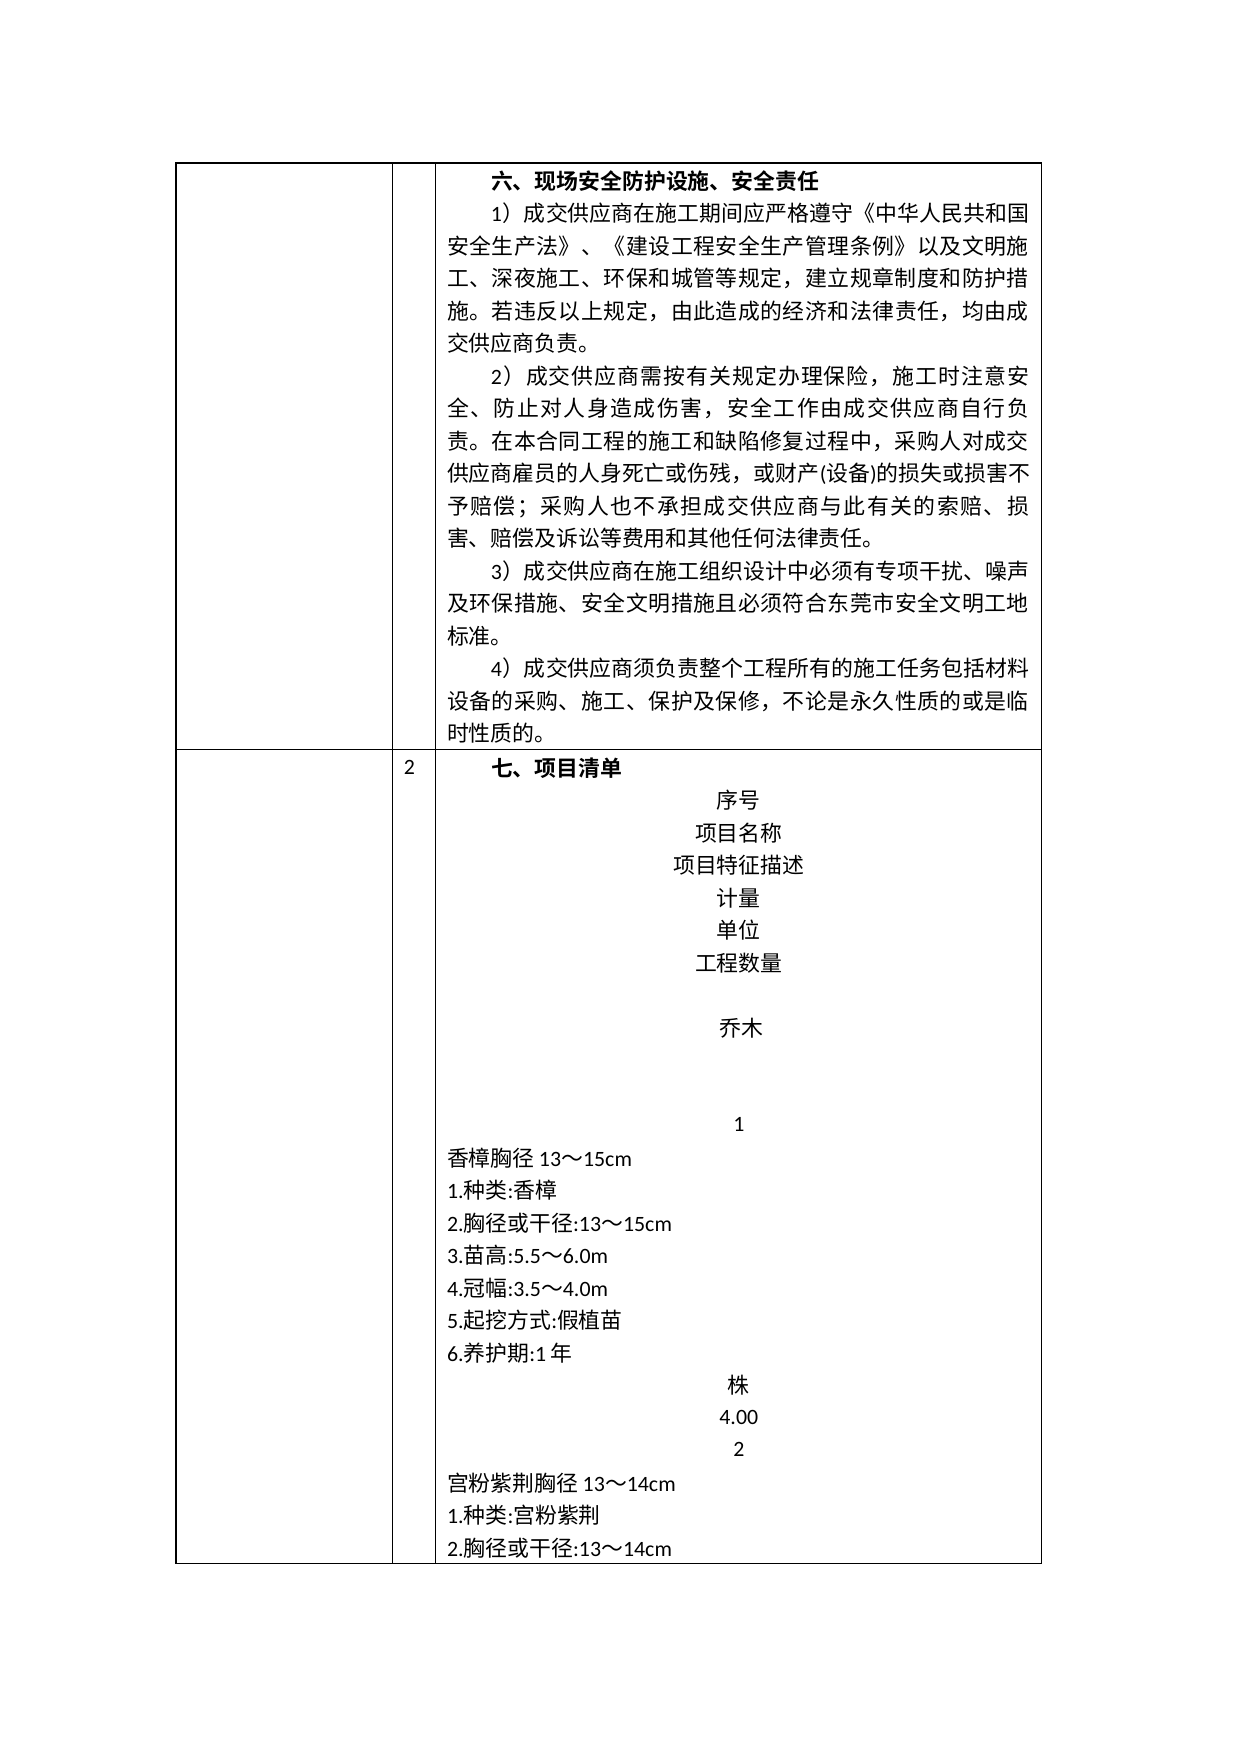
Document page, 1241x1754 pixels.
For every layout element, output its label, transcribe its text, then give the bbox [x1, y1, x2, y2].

table_cell 1 [393, 164, 435, 748]
table_cell [177, 164, 392, 748]
table_cell 2 [393, 750, 435, 1563]
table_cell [436, 164, 1041, 748]
table_cell 七、项目清单 [436, 750, 1041, 1563]
table_cell [177, 750, 392, 1563]
